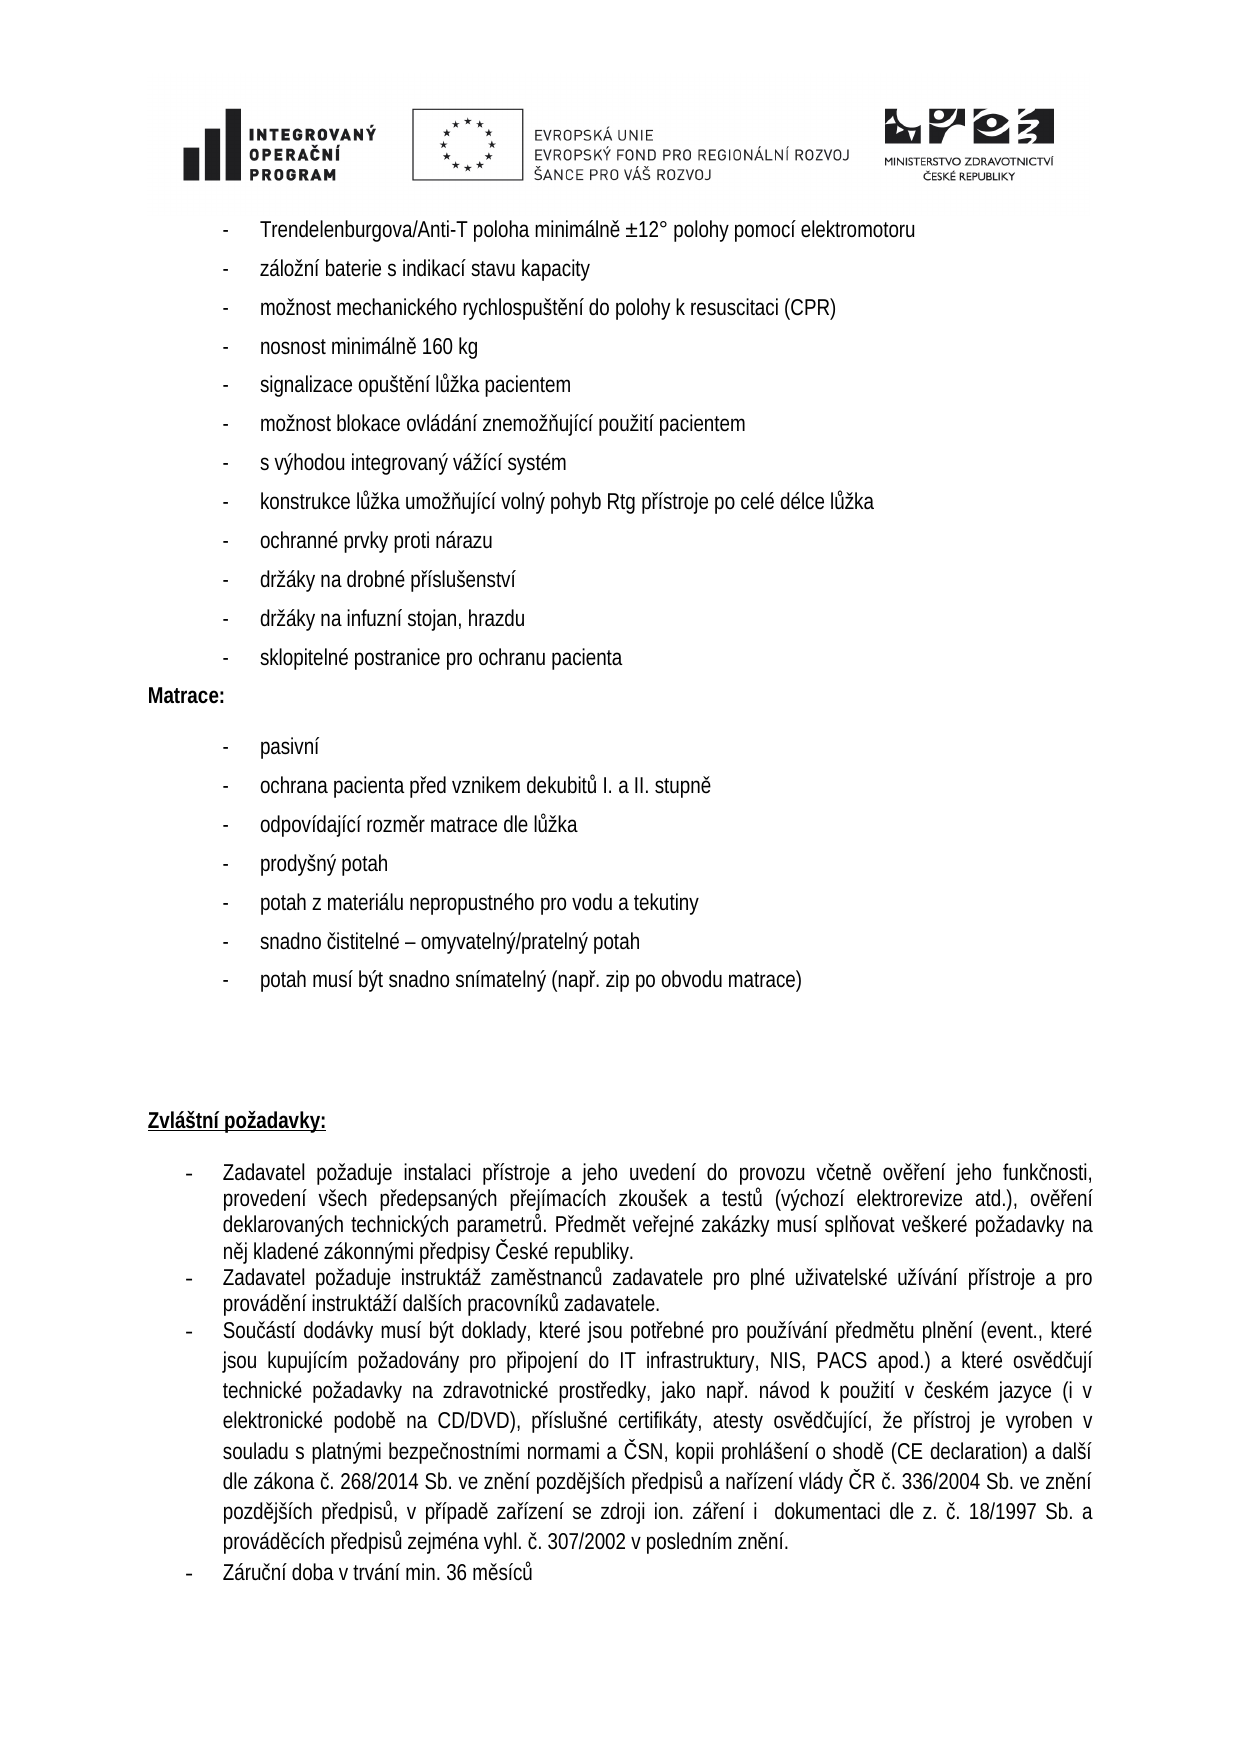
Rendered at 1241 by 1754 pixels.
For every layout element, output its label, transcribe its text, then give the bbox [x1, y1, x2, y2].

list potah musí být snadno snímatelný (např. zip po obvodu matrace) [222, 966, 1093, 993]
list záložní baterie s indikací stavu kapacity [222, 255, 1093, 281]
text Matrace: [148, 682, 1093, 709]
list možnost blokace ovládání znemožňující použití pacientem [222, 410, 1093, 437]
list Záruční doba v trvání min. 36 měsíců [185, 1558, 1093, 1585]
list prodyšný potah [222, 850, 1093, 876]
list s výhodou integrovaný vážící systém [222, 449, 1093, 476]
list Trendelenburgova/Anti-T poloha minimálně ±12° polohy pomocí elektromotoru [222, 216, 1093, 242]
list odpovídající rozměr matrace dle lůžka [222, 811, 1093, 837]
list nosnost minimálně [222, 333, 1093, 359]
list snadno čistitelné – omyvatelný/pratelný potah [222, 928, 1093, 954]
list Zadavatel požaduje instruktáž zaměstnanců zadavatele pro plné uživatelské užívání přístroje a pro provádění instruktáží dalších pracovníků zadavatele. [185, 1264, 1093, 1317]
list ochranné prvky proti nárazu [222, 527, 1093, 553]
list držáky na infuzní stojan, hrazdu [222, 604, 1093, 631]
list signalizace opuštění lůžka pacientem [222, 371, 1093, 398]
list držáky na drobné příslušenství [222, 566, 1093, 592]
list konstrukce lůžka umožňující volný pohyb Rtg přístroje po celé délce lůžka [222, 488, 1093, 514]
list Zadavatel požaduje instalaci přístroje a jeho uvedení do provozu včetně ověření jeho funkčnosti, provedení všech předepsaných přejímacích zkoušek a testů (výchozí elektrorevize atd.), ověření deklarovaných technických parametrů. Předmět veřejné zakázky musí splňovat veškeré požadavky na něj kladené zákonnými předpisy České republiky. [185, 1158, 1093, 1264]
text Zvláštní požadavky: [148, 1107, 1093, 1134]
list ochrana pacienta před vznikem dekubitů I. a II. stupně [222, 772, 1093, 798]
list potah z materiálu nepropustného pro vodu a tekutiny [222, 889, 1093, 915]
list možnost mechanického rychlospuštění do polohy k resuscitaci (CPR) [222, 294, 1093, 320]
list pasivní [222, 733, 1093, 760]
list Součástí dodávky musí být doklady, které jsou potřebné pro používání předmětu plnění (event., které jsou kupujícím požadovány pro připojení do IT infrastruktury, NIS, PACS apod.) a které osvědčují technické požadavky na zdravotnické prostředky, jako např. návod k použití v českém jazyce (i v elektronické podobě na CD/DVD), příslušné certifikáty, atesty osvědčující, že přístroj je vyroben v souladu s platnými bezpečnostními normami a ČSN, kopii prohlášení o shodě (CE declaration) a další dle zákona č. 268/2014 Sb. ve znění pozdějších předpisů a nařízení vlády ČR č. 336/2004 Sb. ve znění pozdějších předpisů, v případě zařízení se zdroji ion. záření i dokumentaci dle z. č. 18/1997 Sb. a prováděcích předpisů zejména vyhl. č. 307/2002 v posledním znění. [185, 1317, 1093, 1555]
picture [147, 73, 1090, 216]
list sklopitelné postranice pro ochranu pacienta [222, 643, 1093, 670]
